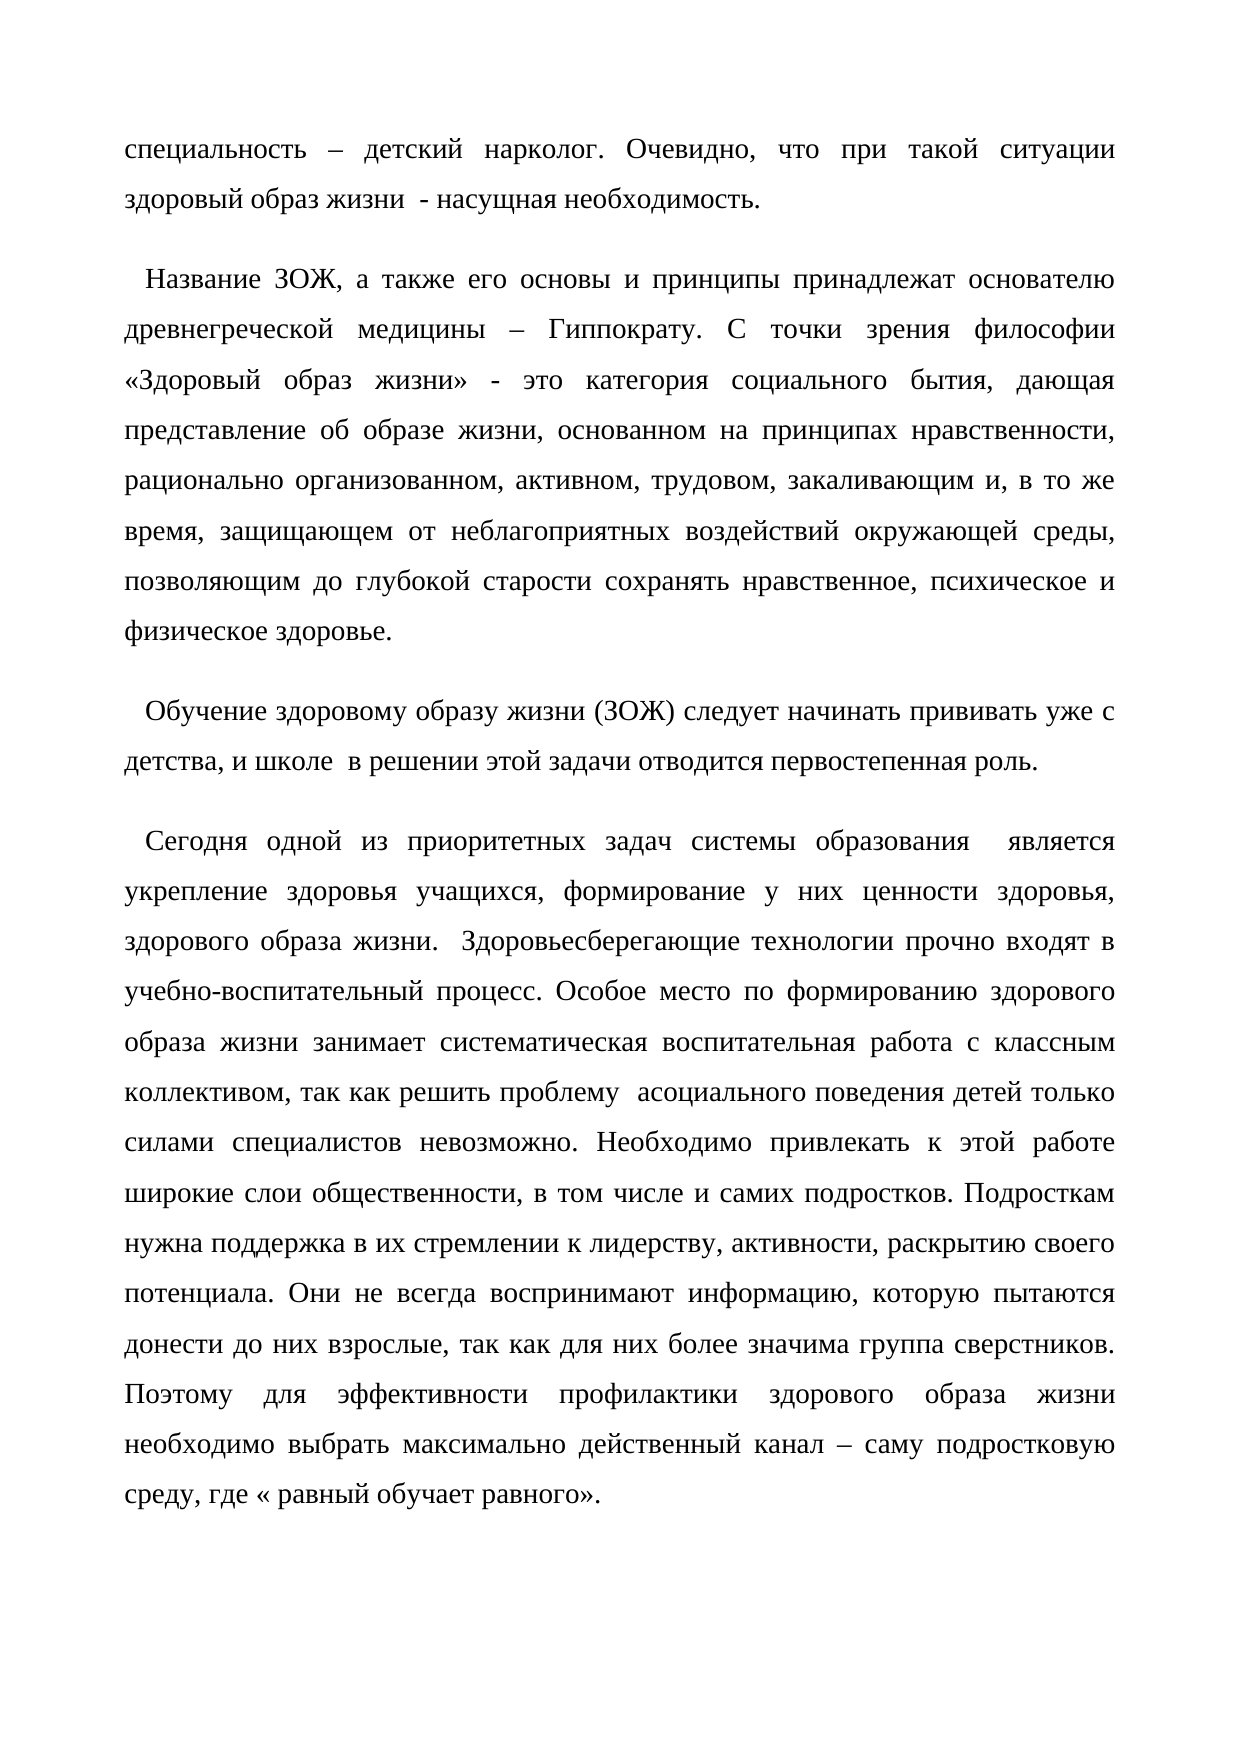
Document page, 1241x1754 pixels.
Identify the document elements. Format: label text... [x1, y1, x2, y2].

text Сегодня одной из приоритетных задач системы образования является укрепление здоровья учащихся, формирование у них ценности здоровья, здорового образа жизни. Здоровьесберегающие технологии прочно входят в учебно-воспитательный процесс. Особое место по формированию здорового образа жизни занимает систематическая воспитательная работа с классным коллективом, так как решить проблему асоциального поведения детей только силами специалистов невозможно. Необходимо привлекать к этой работе широкие слои общественности, в том числе и самих подростков. Подросткам нужна поддержка в их стремлении к лидерству, активности, раскрытию своего потенциала. Они не всегда воспринимают информацию, которую пытаются донести до них взрослые, так как для них более значима группа сверстников. Поэтому для эффективности профилактики здорового образа жизни необходимо выбрать максимально действенный канал – саму подростковую среду, где « равный обучает равного». [124, 823, 1116, 1510]
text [124, 131, 1116, 215]
text Название ЗОЖ, а также его основы и принципы принадлежат основателю древнегреческой медицины – Гиппократу. С точки зрения философии «Здоровый образ жизни» - это категория социального бытия, дающая представление об образе жизни, основанном на принципах нравственности, рационально организованном, активном, трудовом, закаливающим и, в то же время, защищающем от неблагоприятных воздействий окружающей среды, позволяющим до глубокой старости сохранять нравственное, психическое и физическое здоровье. [124, 261, 1116, 647]
text Обучение здоровому образу жизни (ЗОЖ) следует начинать прививать уже с детства, и школе в решении этой задачи отводится первостепенная роль. [124, 693, 1116, 777]
